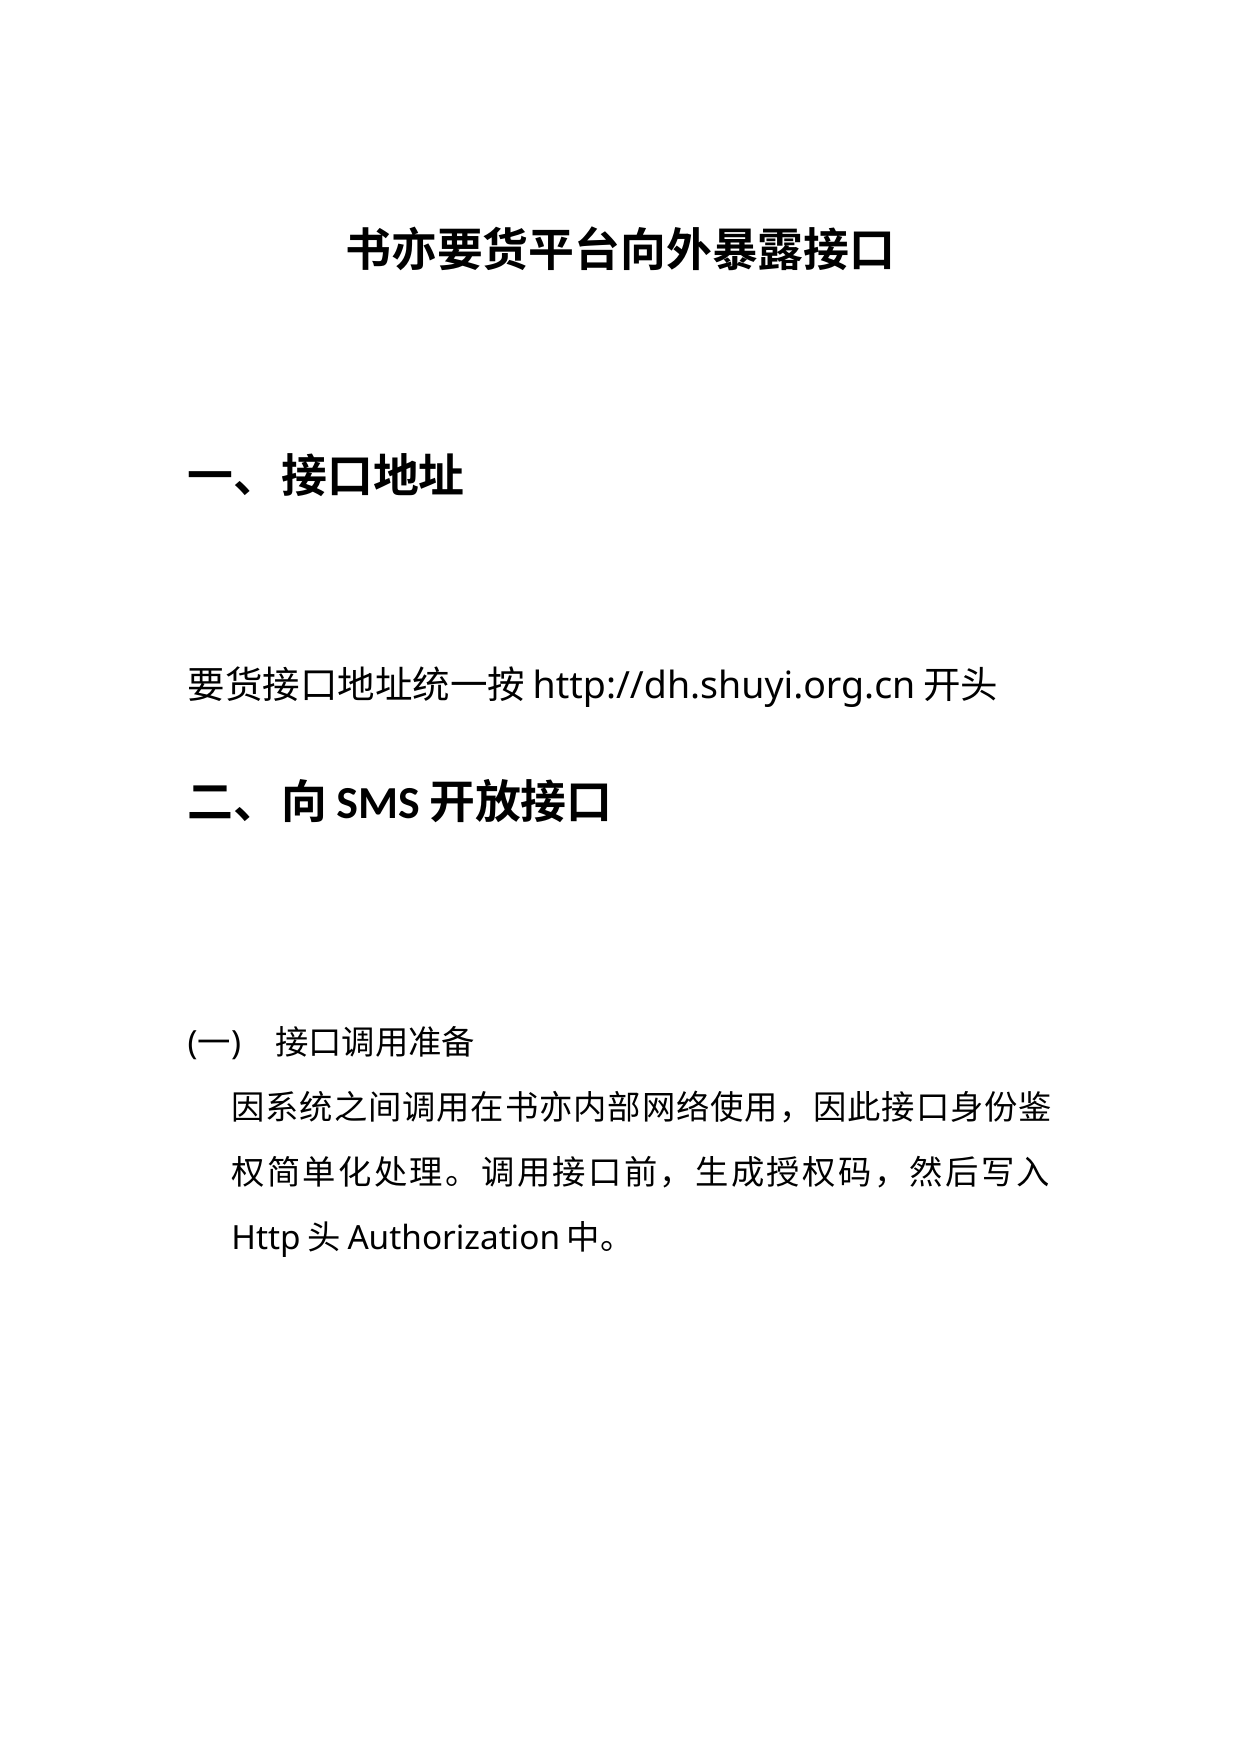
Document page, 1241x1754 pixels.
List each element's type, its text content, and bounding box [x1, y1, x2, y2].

text 要货接口地址统一按http://dh.shuyi.org.cn开头 [187, 649, 1053, 714]
subtitle 书亦要货平台向外暴露接口 [187, 197, 1053, 295]
subtitle 接口地址 [187, 424, 1053, 521]
list 因系统之间调用在书亦内部网络使用，因此接口身份鉴权简单化处理。调用接口前，生成授权码，然后写入Http头Authorization中。 [231, 1073, 1053, 1268]
list 接口调用准备 [187, 1008, 1053, 1073]
subtitle 向SMS开放接口 [187, 750, 1053, 847]
